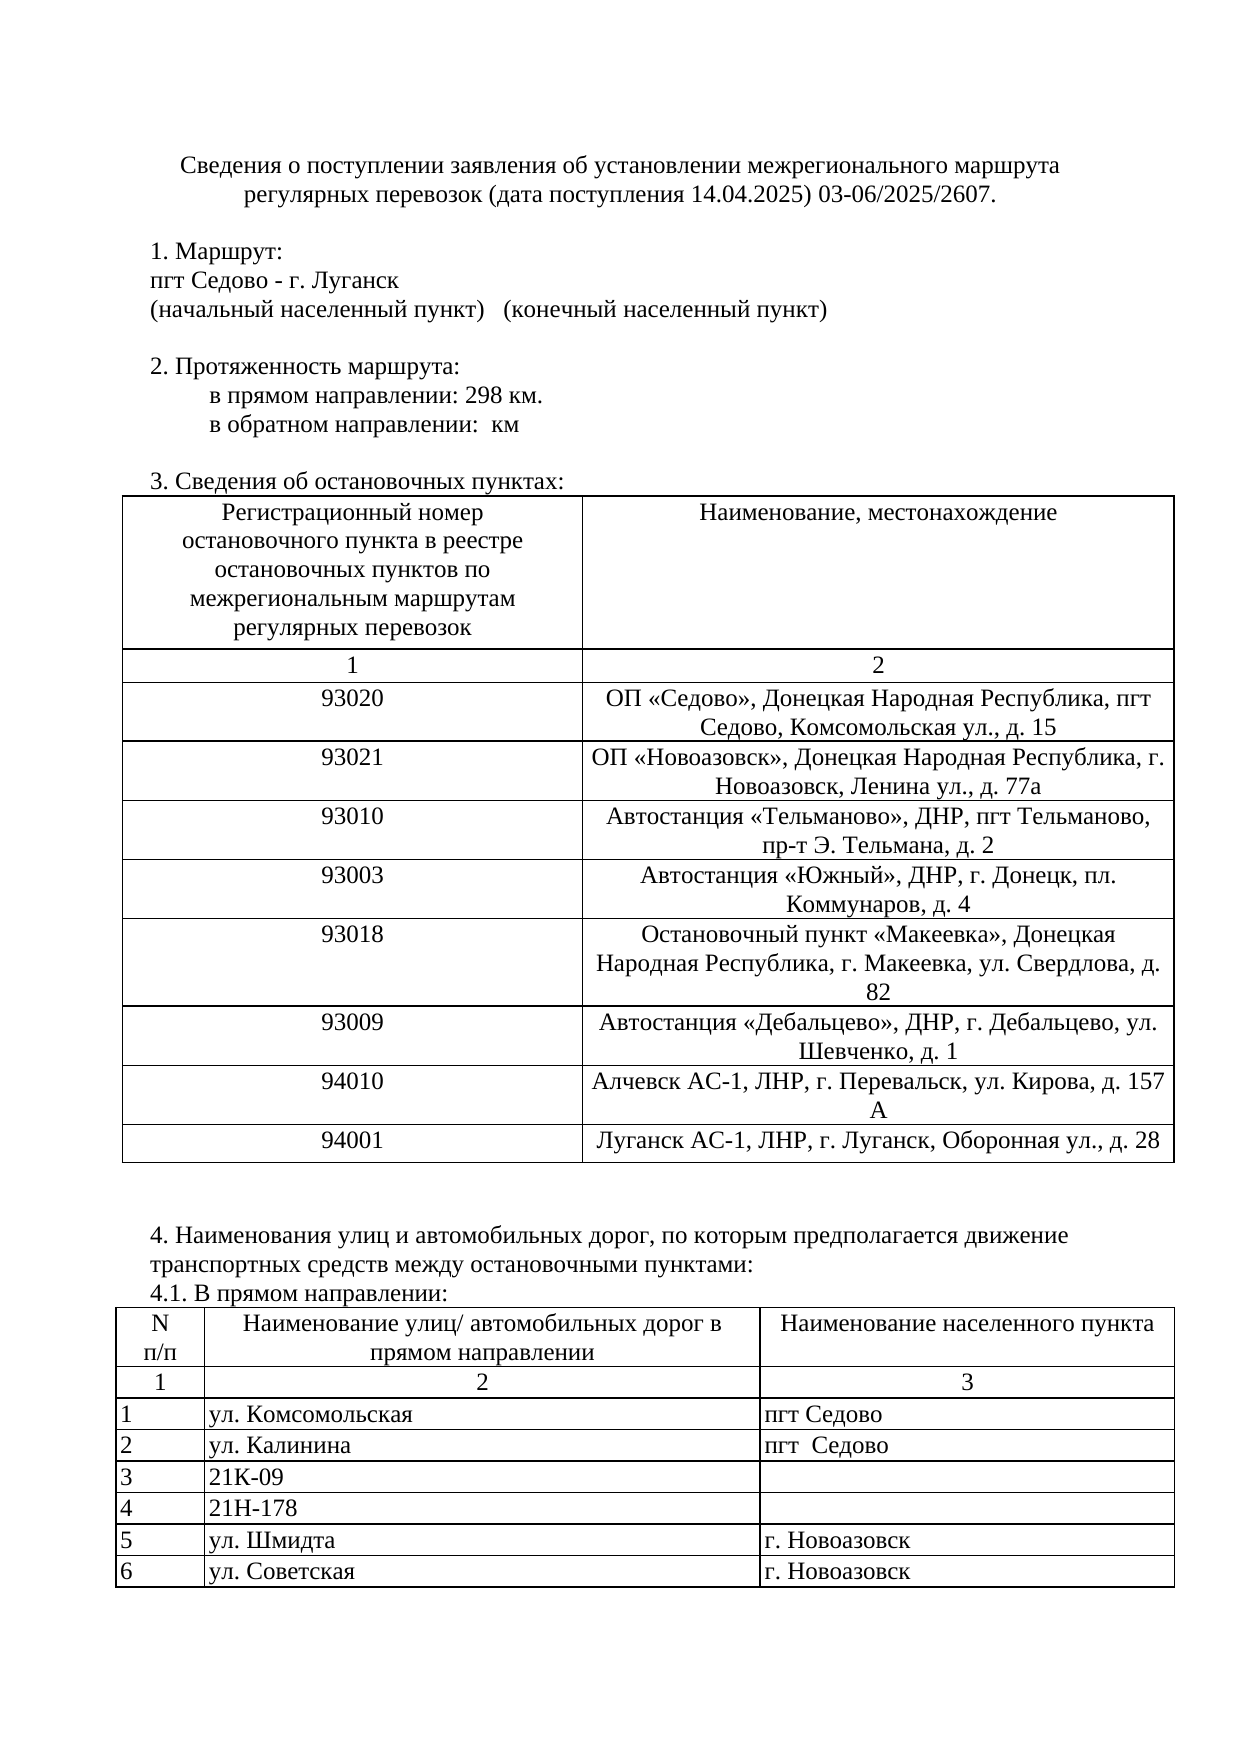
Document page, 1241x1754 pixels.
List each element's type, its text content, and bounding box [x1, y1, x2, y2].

table_cell 93003 [123, 860, 582, 918]
table_cell 93010 [123, 801, 582, 858]
table_cell 3 [117, 1462, 204, 1492]
table_cell 2 [583, 650, 1173, 681]
table_header Наименование населенного пункта [761, 1308, 1174, 1366]
table_cell 93009 [123, 1007, 582, 1064]
table_cell 94001 [123, 1125, 582, 1161]
text 4.1. В прямом направлении: [150, 1278, 1090, 1307]
text (начальный населенный пункт) (конечный населенный пункт) [150, 294, 1090, 322]
table_cell Луганск АС-1, ЛНР, г. Луганск, Оборонная ул., д. 28 [583, 1125, 1173, 1161]
table_cell 4 [117, 1493, 204, 1523]
table_cell 21H-178 [205, 1493, 759, 1523]
table_cell [761, 1493, 1174, 1523]
text 4. Наименования улиц и автомобильных дорог, по которым предполагается движение транспортных средств между остановочными пунктами: [150, 1221, 1090, 1278]
table_cell 93018 [123, 919, 582, 1005]
table_cell ОП «Седово», Донецкая Народная Республика, пгт Седово, Комсомольская ул., д. 15 [583, 683, 1173, 740]
text 3. Сведения об остановочных пунктах: [150, 466, 1090, 495]
table_cell 3 [761, 1367, 1174, 1397]
table_cell пгт Седово [761, 1399, 1174, 1429]
text пгт Седово - г. Луганск [150, 265, 1090, 294]
table_cell 93020 [123, 683, 582, 740]
table_cell ОП «Новоазовск», Донецкая Народная Республика, г. Новоазовск, Ленина ул., д. 77а [583, 742, 1173, 799]
table_cell Автостанция «Тельманово», ДНР, пгт Тельманово, пр-т Э. Тельмана, д. 2 [583, 801, 1173, 858]
table_cell Остановочный пункт «Макеевка», Донецкая Народная Республика, г. Макеевка, ул. Свердлова, д. 82 [583, 919, 1173, 1005]
text 2. Протяженность маршрута: [150, 351, 1090, 380]
table_header Наименование, местонахождение [583, 497, 1173, 648]
table_header Регистрационный номер остановочного пункта в реестре остановочных пунктов по межрегиональным маршрутам регулярных перевозок [123, 497, 582, 648]
table_cell 94010 [123, 1066, 582, 1123]
text в обратном направлении: км [150, 409, 1090, 437]
table_header N п/п [117, 1308, 204, 1366]
table_cell пгт Седово [761, 1430, 1174, 1460]
table_cell Алчевск АС-1, ЛНР, г. Перевальск, ул. Кирова, д. 157 А [583, 1066, 1173, 1123]
table_cell Автостанция «Южный», ДНР, г. Донецк, пл. Коммунаров, д. 4 [583, 860, 1173, 918]
table_cell г. Новоазовск [761, 1556, 1174, 1586]
table_cell 1 [117, 1367, 204, 1397]
table_cell г. Новоазовск [761, 1525, 1174, 1554]
table_header Наименование улиц/ автомобильных дорог в прямом направлении [205, 1308, 759, 1366]
table_cell 2 [117, 1430, 204, 1460]
text в прямом направлении: 298 км. [150, 380, 1090, 409]
table_cell 5 [117, 1525, 204, 1554]
table_cell ул. Шмидта [205, 1525, 759, 1554]
table_cell 1 [117, 1399, 204, 1429]
table_cell 2 [205, 1367, 759, 1397]
table_cell 6 [117, 1556, 204, 1586]
table_cell [761, 1462, 1174, 1492]
table_cell ул. Советская [205, 1556, 759, 1586]
table_cell ул. Комсомольская [205, 1399, 759, 1429]
text Сведения о поступлении заявления об установлении межрегионального маршрута регулярных перевозок (дата поступления 14.04.2025) 03-06/2025/2607. [150, 150, 1090, 207]
table_cell ул. Калинина [205, 1430, 759, 1460]
table_cell 93021 [123, 742, 582, 799]
table_cell 1 [123, 650, 582, 681]
table_cell Автостанция «Дебальцево», ДНР, г. Дебальцево, ул. Шевченко, д. 1 [583, 1007, 1173, 1064]
table_cell 21К-09 [205, 1462, 759, 1492]
text 1. Маршрут: [150, 236, 1090, 265]
